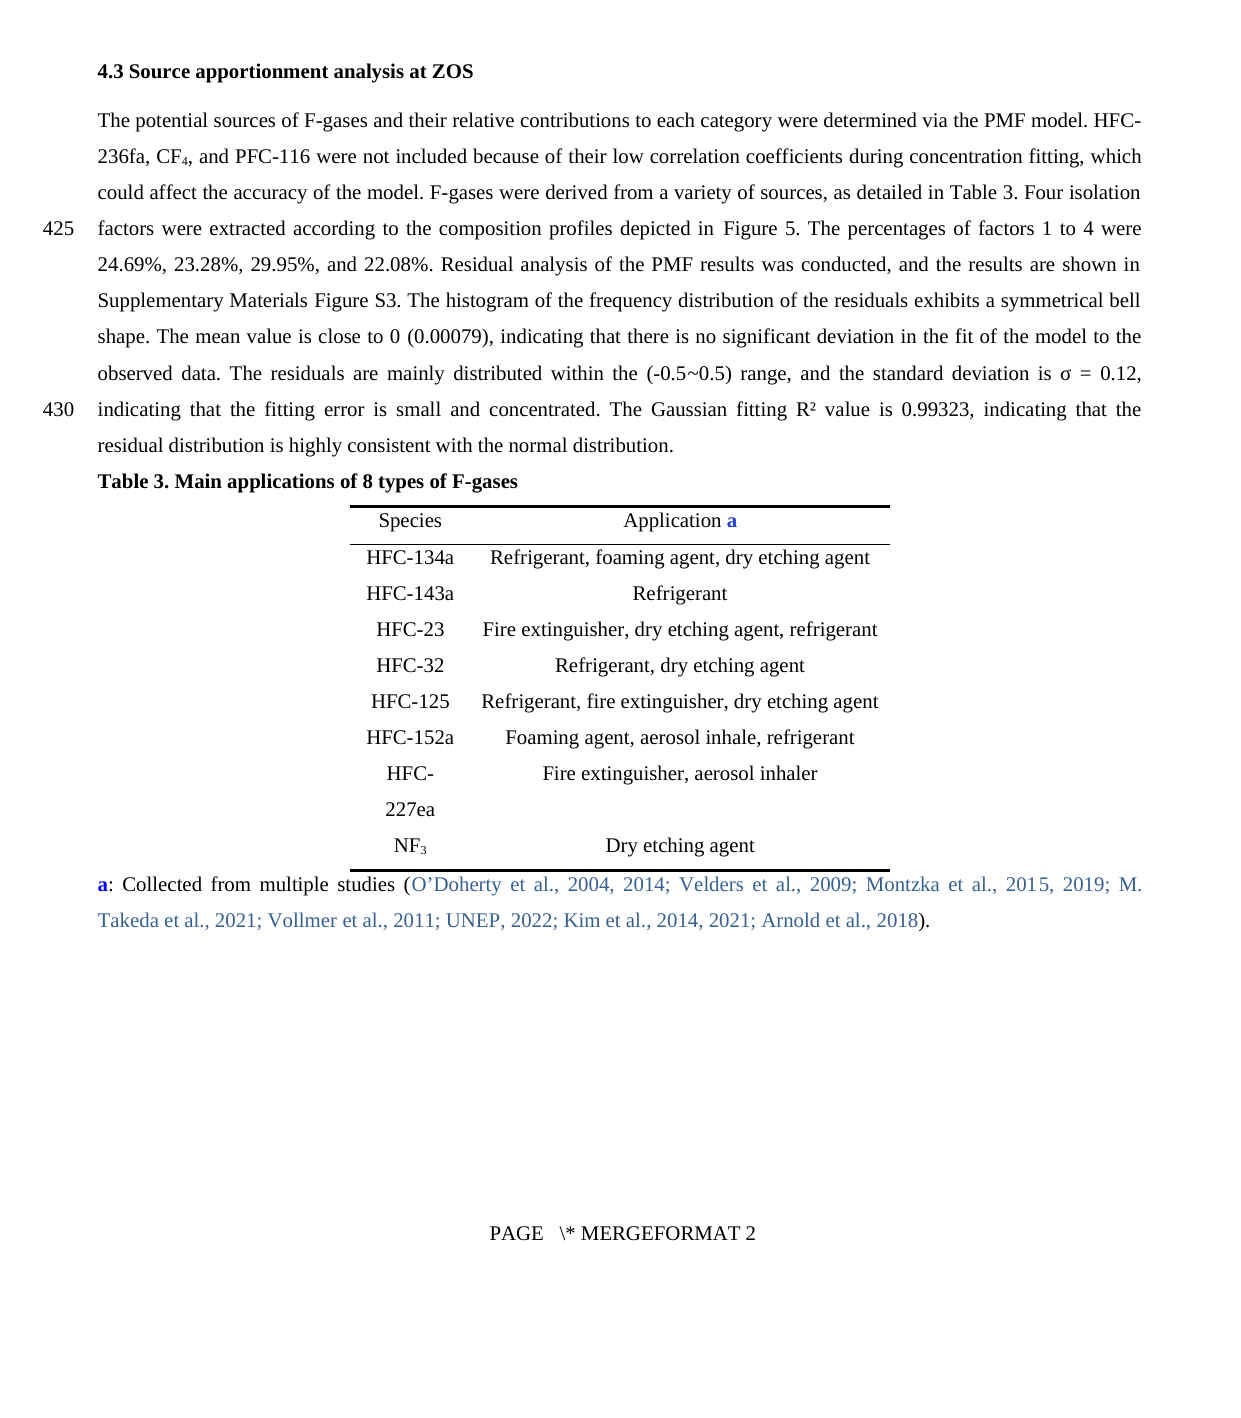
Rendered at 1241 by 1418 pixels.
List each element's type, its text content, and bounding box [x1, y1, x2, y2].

table_cell Refrigerant, foaming agent, dry etching agent [470, 545, 890, 581]
table_cell HFC-32 [350, 653, 470, 689]
text The potential sources of F-gases and their relative contributions to each category were determined via the PMF model. HFC-236fa, CF4, and PFC-116 were not included because of their low correlation coefficients during concentration fitting, which could affect the accuracy of the model. F-gases were derived from a variety of sources, as detailed in Table 3. Four isolation factors were extracted according to the composition profiles depicted in Figure 5. The percentages of factors 1 to 4 were 24.69%, 23.28%, 29.95%, and 22.08%. Residual analysis of the PMF results was conducted, and the results are shown in Supplementary Materials Figure S3. The histogram of the frequency distribution of the residuals exhibits a symmetrical bell shape. The mean value is close to 0 (0.00079), indicating that there is no significant deviation in the fit of the model to the observed data. The residuals are mainly distributed within the (-0.5~0.5) range, and the standard deviation is σ = 0.12, indicating that the fitting error is small and concentrated. The Gaussian fitting R² value is 0.99323, indicating that the residual distribution is highly consistent with the normal distribution. [97, 108, 1143, 457]
table_cell Refrigerant [470, 581, 890, 617]
table_cell HFC-134a [350, 545, 470, 581]
table_cell Foaming agent, aerosol inhale, refrigerant [470, 725, 890, 761]
table_cell Refrigerant, dry etching agent [470, 653, 890, 689]
text a: Collected from multiple studies (O’Doherty et al., 2004, 2014; Velders et al., 2009; Montzka et al., 2015, 2019; M. Takeda et al., 2021; Vollmer et al., 2011; UNEP, 2022; Kim et al., 2014, 2021; Arnold et al., 2018). [97, 872, 1143, 932]
table_header Species [350, 508, 470, 544]
table_cell Fire extinguisher, dry etching agent, refrigerant [470, 617, 890, 653]
table_cell Refrigerant, fire extinguisher, dry etching agent [470, 689, 890, 725]
table_cell HFC-152a [350, 725, 470, 761]
table_cell HFC-23 [350, 617, 470, 653]
table_cell NF3 [350, 833, 470, 869]
table_cell Fire extinguisher, aerosol inhaler [470, 761, 890, 833]
subtitle 4.3 Source apportionment analysis at ZOS [97, 59, 1143, 83]
table_header Application a [470, 508, 890, 544]
table_cell HFC-125 [350, 689, 470, 725]
table_cell HFC-227ea [350, 761, 470, 833]
table_cell Dry etching agent [470, 833, 890, 869]
table_cell HFC-143a [350, 581, 470, 617]
text Table 3. Main applications of 8 types of F-gases [97, 468, 1143, 493]
